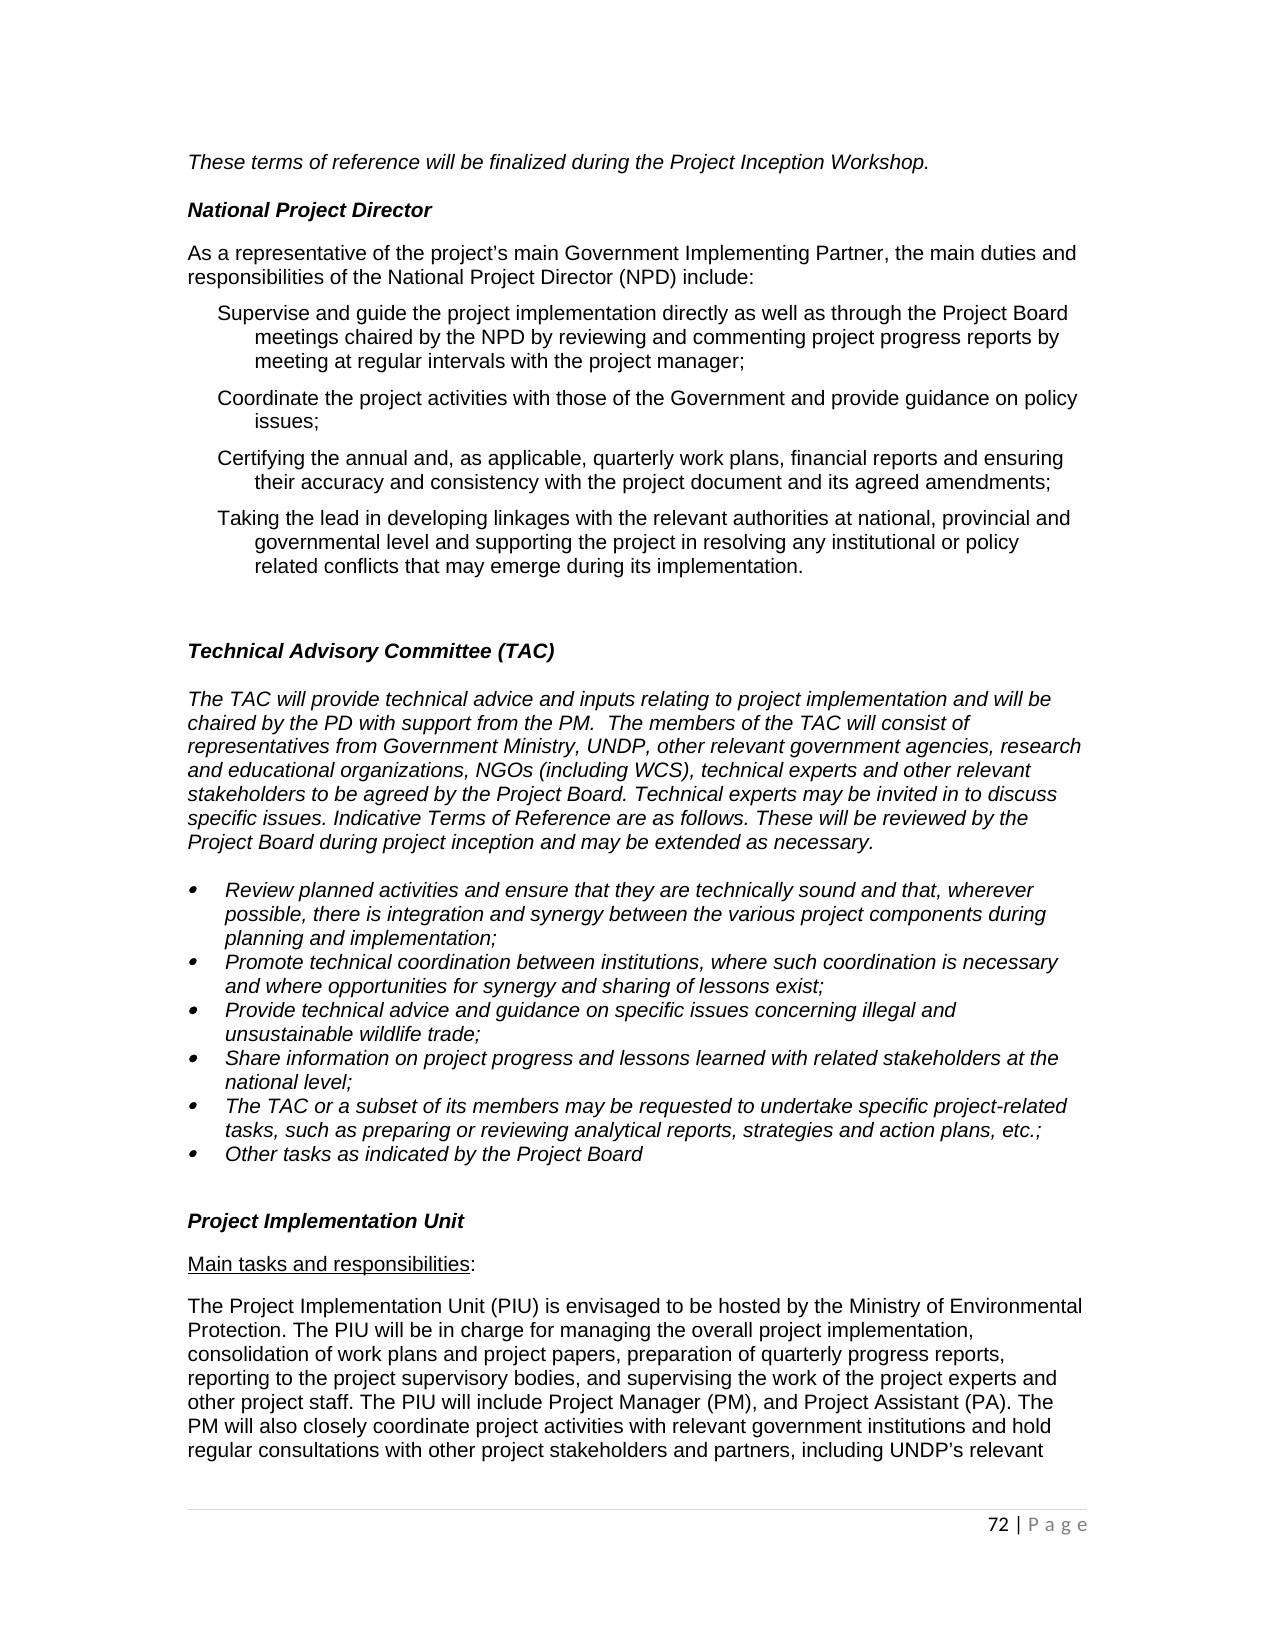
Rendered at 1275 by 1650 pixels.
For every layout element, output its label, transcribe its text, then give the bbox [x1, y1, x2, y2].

text Main tasks and responsibilities: [187, 1252, 1087, 1276]
text Technical Advisory Committee (TAC) [187, 638, 1087, 662]
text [187, 1294, 1087, 1462]
text Project Implementation Unit [187, 1209, 1087, 1233]
text As a representative of the project’s main Government Implementing Partner, the main duties and responsibilities of the National Project Director (NPD) include: [187, 241, 1087, 288]
list The TAC or a subset of its members may be requested to undertake specific project-related tasks, such as preparing or reviewing analytical reports, strategies and action plans, etc.; [187, 1094, 1087, 1142]
list Other tasks as indicated by the Project Board [187, 1142, 1087, 1166]
text Certifying the annual and, as applicable, quarterly work plans, financial reports and ensuring their accuracy and consistency with the project document and its agreed amendments; [217, 446, 1087, 494]
list Promote technical coordination between institutions, where such coordination is necessary and where opportunities for synergy and sharing of lessons exist; [187, 950, 1087, 998]
text Taking the lead in developing linkages with the relevant authorities at national, provincial and governmental level and supporting the project in resolving any institutional or policy related conflicts that may emerge during its implementation. [217, 506, 1087, 578]
list Review planned activities and ensure that they are technically sound and that, wherever possible, there is integration and synergy between the various project components during planning and implementation; [187, 878, 1087, 950]
text Coordinate the project activities with those of the Government and provide guidance on policy issues; [217, 385, 1087, 433]
text These terms of reference will be finalized during the Project Inception Workshop. [187, 150, 1087, 174]
text The TAC will provide technical advice and inputs relating to project implementation and will be chaired by the PD with support from the PM. The members of the TAC will consist of representatives from Government Ministry, UNDP, other relevant government agencies, research and educational organizations, NGOs (including WCS), technical experts and other relevant stakeholders to be agreed by the Project Board. Technical experts may be invited in to discuss specific issues. Indicative Terms of Reference are as follows. These will be reviewed by the Project Board during project inception and may be extended as necessary. [187, 686, 1087, 854]
text National Project Director [187, 198, 1087, 222]
list Provide technical advice and guidance on specific issues concerning illegal and unsustainable wildlife trade; [187, 998, 1087, 1046]
list Share information on project progress and lessons learned with related stakeholders at the national level; [187, 1046, 1087, 1094]
text Supervise and guide the project implementation directly as well as through the Project Board meetings chaired by the NPD by reviewing and commenting project progress reports by meeting at regular intervals with the project manager; [217, 301, 1087, 373]
